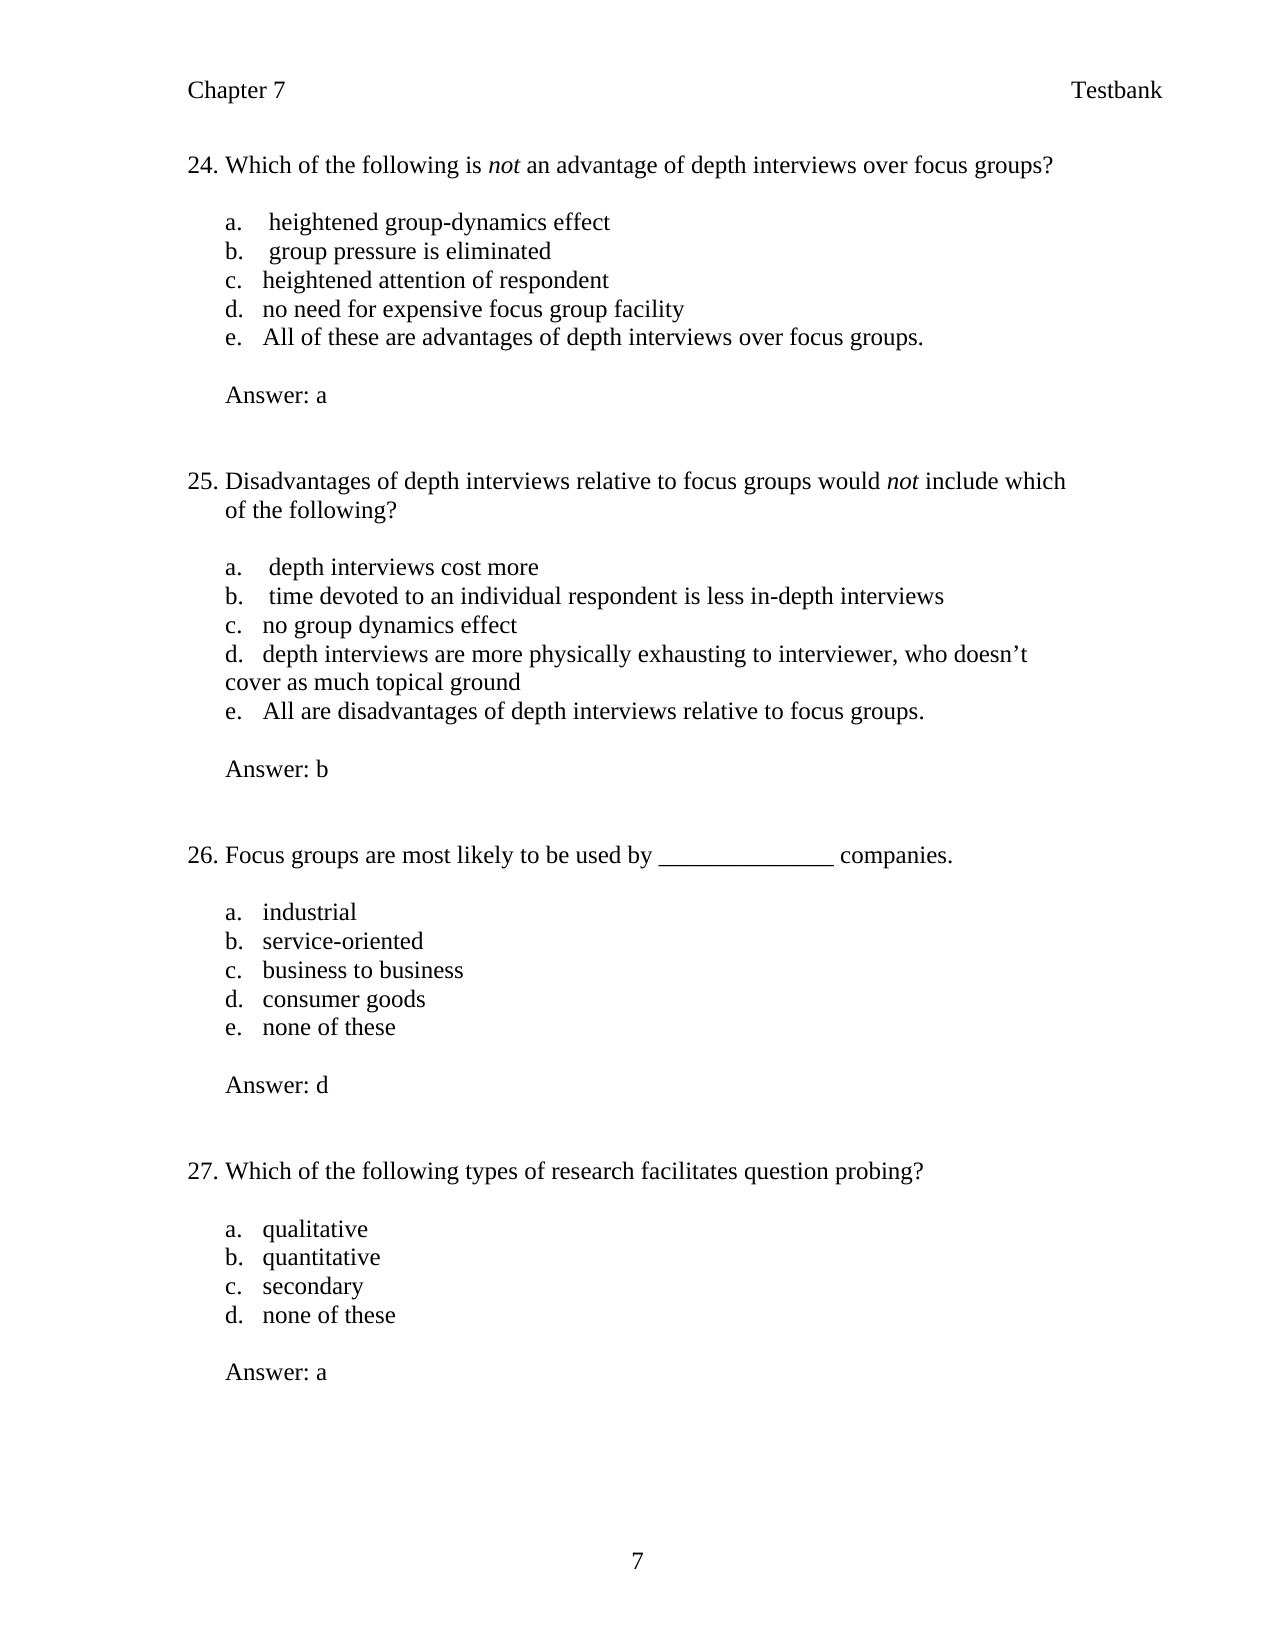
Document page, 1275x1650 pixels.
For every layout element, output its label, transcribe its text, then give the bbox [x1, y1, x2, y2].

text c. secondary [225, 1271, 1087, 1300]
list Disadvantages of depth interviews relative to focus groups would not include which of the following? [187, 466, 1087, 524]
text Answer: b [225, 754, 1087, 782]
text b. group pressure is eliminated [225, 236, 1087, 265]
text a. industrial [225, 897, 1087, 926]
text c. heightened attention of respondent [225, 265, 1087, 294]
text c. business to business [225, 955, 1087, 984]
text Answer: a [225, 1357, 1087, 1386]
list Which of the following types of research facilitates question probing? [187, 1156, 1087, 1185]
list Focus groups are most likely to be used by ______________ companies. [187, 840, 1087, 869]
text d. none of these [225, 1300, 1087, 1329]
text c. no group dynamics effect [225, 610, 1087, 639]
text a. qualitative [225, 1214, 1087, 1242]
text Answer: d [225, 1070, 1087, 1099]
text e. none of these [225, 1012, 1087, 1041]
text Answer: a [225, 380, 1087, 409]
text d. consumer goods [225, 984, 1087, 1012]
text a. heightened group-dynamics effect [225, 207, 1087, 236]
text b. time devoted to an individual respondent is less in-depth interviews [225, 581, 1087, 610]
text e. All of these are advantages of depth interviews over focus groups. [225, 322, 1087, 351]
text b. quantitative [225, 1242, 1087, 1271]
text b. service-oriented [225, 926, 1087, 955]
text a. depth interviews cost more [225, 552, 1087, 581]
text d. no need for expensive focus group facility [225, 294, 1087, 322]
text d. depth interviews are more physically exhausting to interviewer, who doesn’t cover as much topical ground [225, 639, 1087, 696]
list Which of the following is not an advantage of depth interviews over focus groups? [187, 150, 1087, 179]
text e. All are disadvantages of depth interviews relative to focus groups. [225, 696, 1087, 725]
